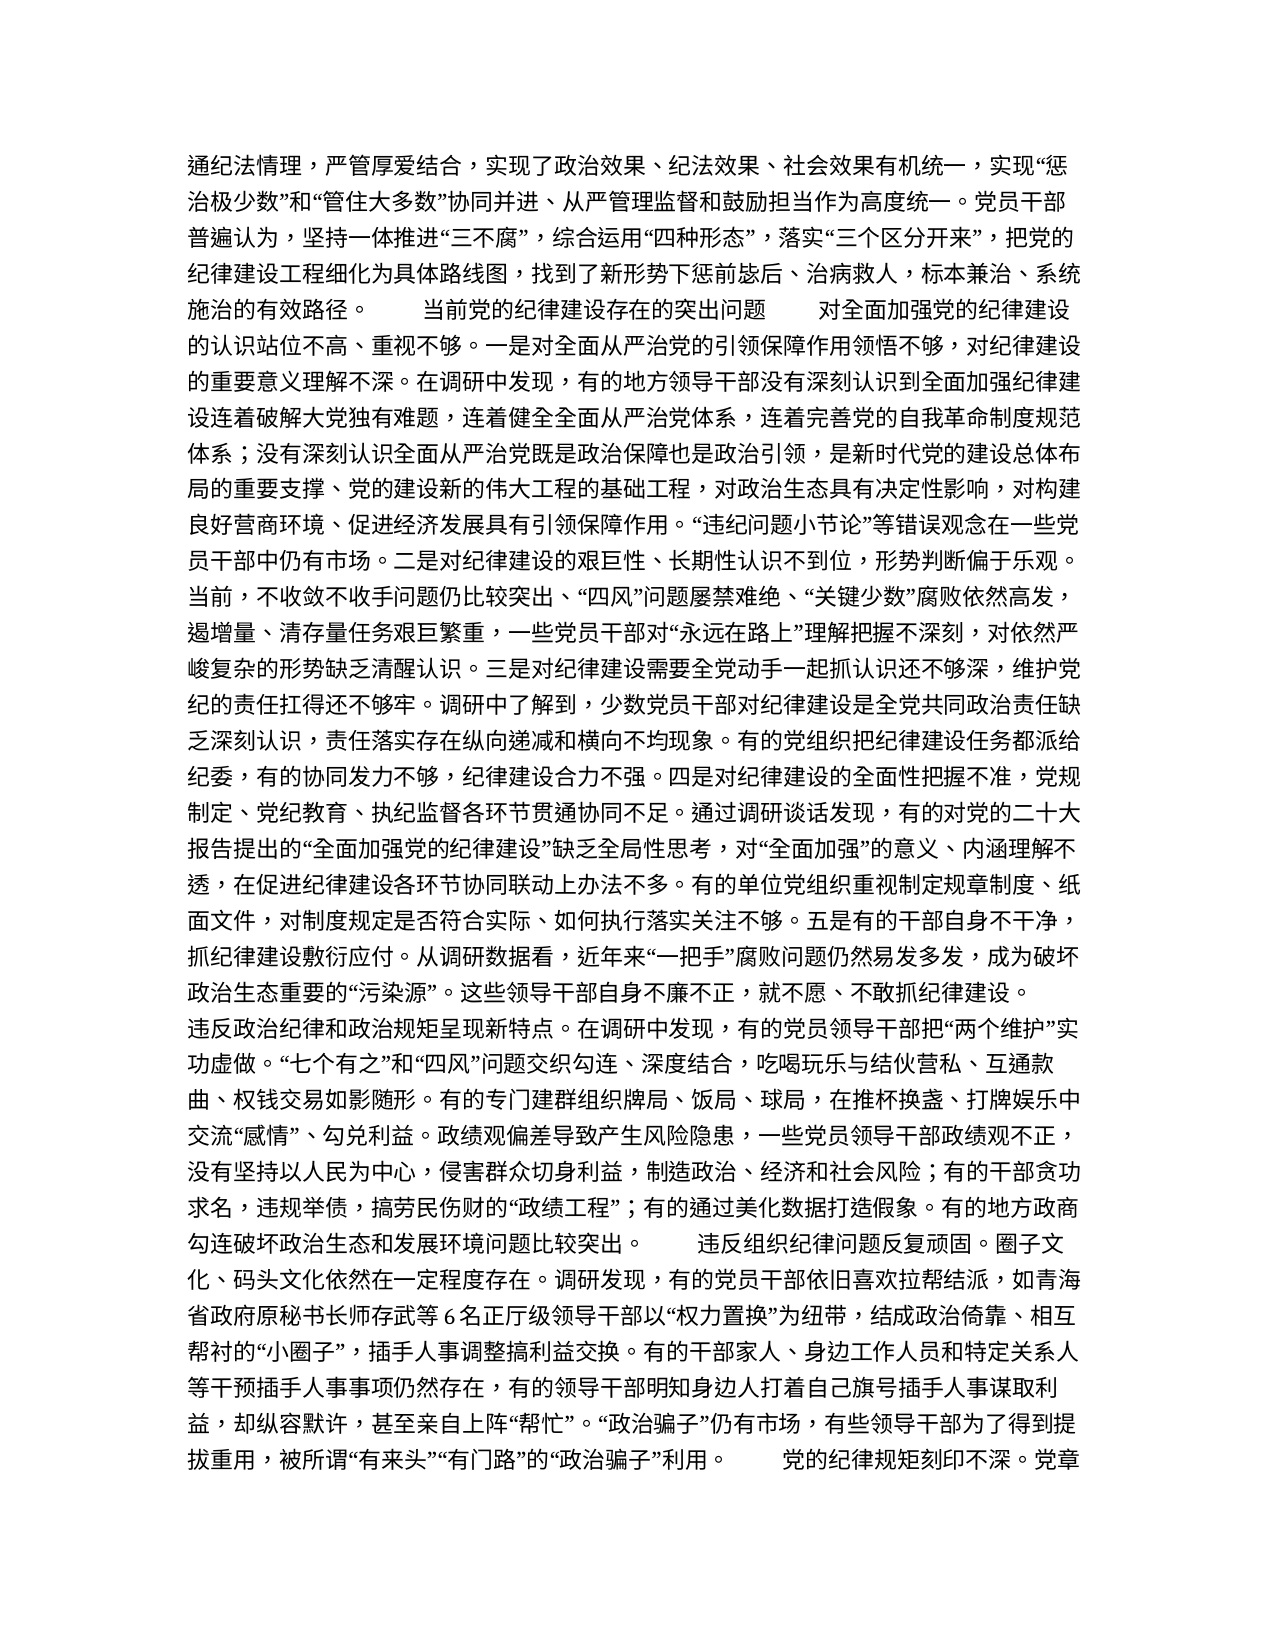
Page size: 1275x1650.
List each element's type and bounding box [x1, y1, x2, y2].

text [187, 150, 1087, 1475]
